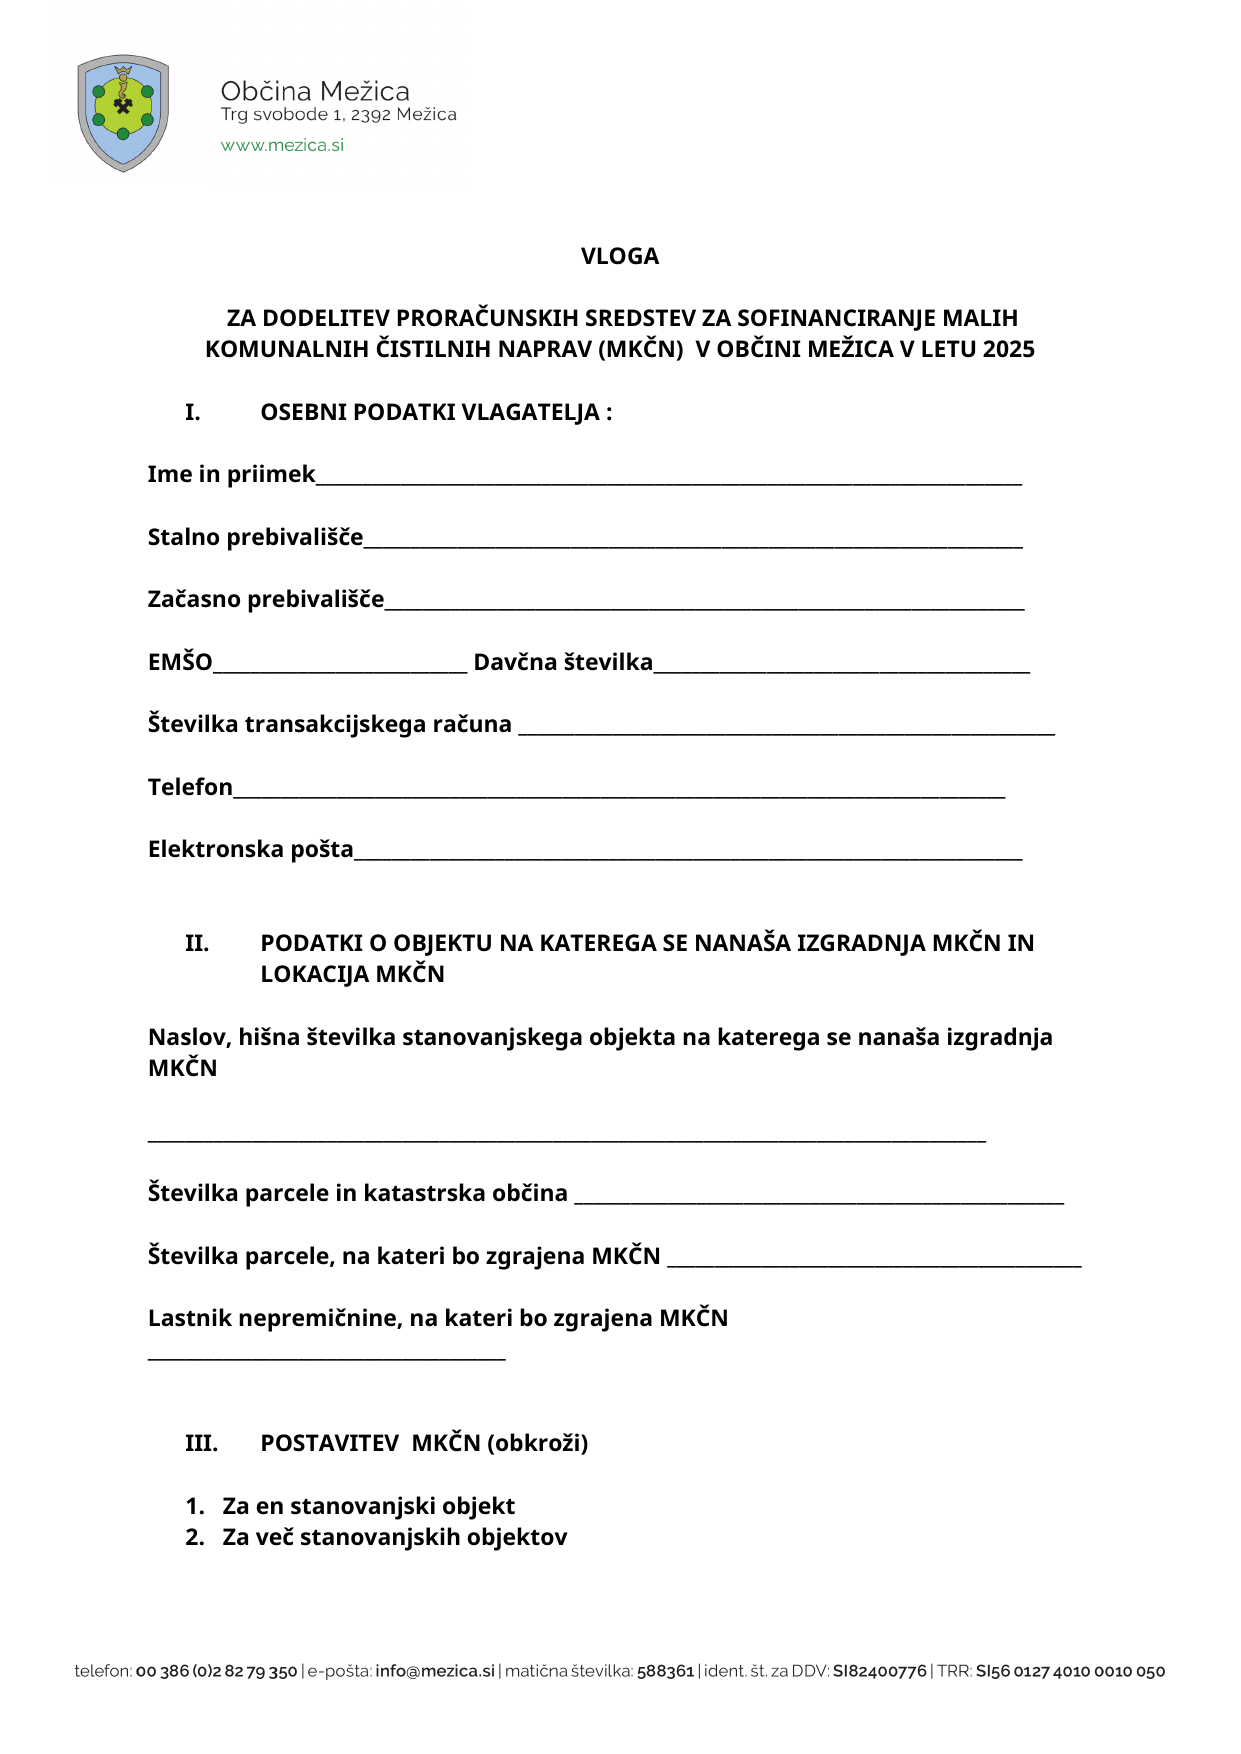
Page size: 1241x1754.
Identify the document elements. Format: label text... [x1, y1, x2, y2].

text Naslov, hišna številka stanovanjskega objekta na katerega se nanaša izgradnja MKČN [148, 1021, 1092, 1083]
list PODATKI O OBJEKTU NA KATEREGA SE NANAŠA IZGRADNJA MKČN IN LOKACIJA MKČN [185, 927, 1092, 990]
text ZA DODELITEV PRORAČUNSKIH SREDSTEV ZA SOFINANCIRANJE MALIH KOMUNALNIH ČISTILNIH NAPRAV (MKČN) V OBČINI MEŽICA V LETU 2025 [148, 302, 1092, 365]
picture [49, 0, 466, 189]
picture [0, 1564, 1241, 1754]
text Lastnik nepremičnine, na kateri bo zgrajena MKČN ______________________________________ [148, 1302, 1092, 1365]
text Številka transakcijskega računa _________________________________________________________ [148, 708, 1092, 740]
text EMŠO___________________________ Davčna številka________________________________________ [148, 646, 1092, 677]
text Ime in priimek___________________________________________________________________________ [148, 458, 1092, 490]
list Za več stanovanjskih objektov [185, 1521, 1092, 1552]
list OSEBNI PODATKI VLAGATELJA : [185, 396, 1092, 427]
text Začasno prebivališče____________________________________________________________________ [148, 583, 1092, 615]
text Telefon__________________________________________________________________________________ [148, 771, 1092, 802]
text VLOGA [148, 240, 1092, 271]
text Stalno prebivališče______________________________________________________________________ [148, 521, 1092, 552]
text Številka parcele in katastrska občina ____________________________________________________ [148, 1177, 1092, 1208]
list POSTAVITEV MKČN (obkroži) [185, 1427, 1092, 1458]
text _________________________________________________________________________________________ [148, 1115, 1092, 1146]
text Številka parcele, na kateri bo zgrajena MKČN ____________________________________________ [148, 1240, 1092, 1271]
list Za en stanovanjski objekt [185, 1490, 1092, 1521]
text Elektronska pošta_______________________________________________________________________ [148, 833, 1092, 865]
